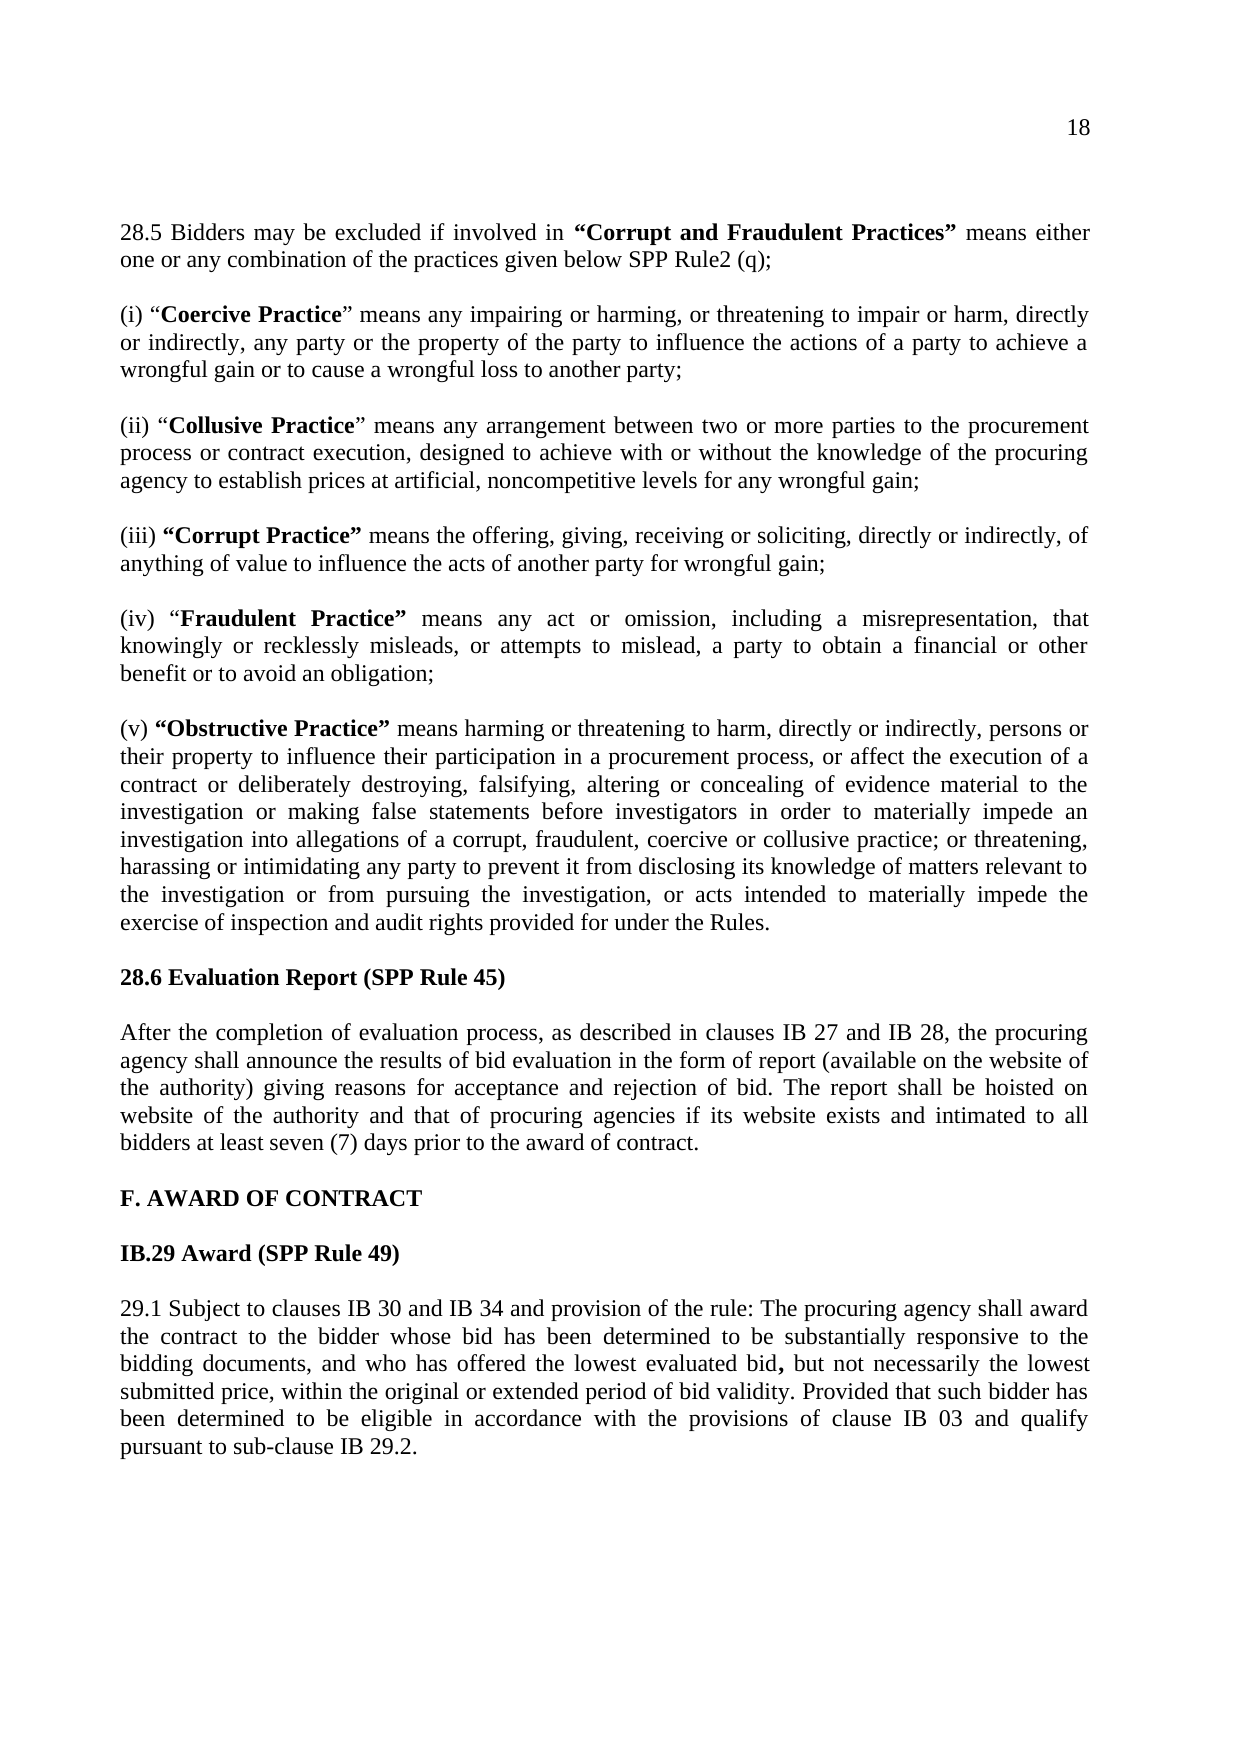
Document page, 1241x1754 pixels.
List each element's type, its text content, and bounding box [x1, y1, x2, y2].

text (v) “Obstructive Practice” means harming or threatening to harm, directly or indirectly, persons or their property to influence their participation in a procurement process, or affect the execution of a contract or deliberately destroying, falsifying, altering or concealing of evidence material to the investigation or making false statements before investigators in order to materially impede an investigation into allegations of a corrupt, fraudulent, coercive or collusive practice; or threatening, harassing or intimidating any party to prevent it from disclosing its knowledge of matters relevant to the investigation or from pursuing the investigation, or acts intended to materially impede the exercise of inspection and audit rights provided for under the Rules. [120, 714, 1090, 935]
text (iv) “Fraudulent Practice” means any act or omission, including a misrepresentation, that knowingly or recklessly misleads, or attempts to mislead, a party to obtain a financial or other benefit or to avoid an obligation; [120, 604, 1090, 687]
text F. AWARD OF CONTRACT [120, 1184, 1090, 1211]
text 28.6 Evaluation Report (SPP Rule 45) [120, 963, 1090, 990]
text (iii) “Corrupt Practice” means the offering, giving, receiving or soliciting, directly or indirectly, of anything of value to influence the acts of another party for wrongful gain; [120, 521, 1090, 576]
text 18 [120, 112, 1090, 140]
text After the completion of evaluation process, as described in clauses IB 27 and IB 28, the procuring agency shall announce the results of bid evaluation in the form of report (available on the website of the authority) giving reasons for acceptance and rejection of bid. The report shall be hoisted on website of the authority and that of procuring agencies if its website exists and intimated to all bidders at least seven (7) days prior to the award of contract. [120, 1018, 1090, 1156]
text 29.1 Subject to clauses IB 30 and IB 34 and provision of the rule: The procuring agency shall award the contract to the bidder whose bid has been determined to be substantially responsive to the bidding documents, and who has offered the lowest evaluated bid, but not necessarily the lowest submitted price, within the original or extended period of bid validity. Provided that such bidder has been determined to be eligible in accordance with the provisions of clause IB 03 and qualify pursuant to sub-clause IB 29.2. [120, 1294, 1090, 1460]
text (i) “Coercive Practice” means any impairing or harming, or threatening to impair or harm, directly or indirectly, any party or the property of the party to influence the actions of a party to achieve a wrongful gain or to cause a wrongful loss to another party; [120, 300, 1090, 383]
text IB.29 Award (SPP Rule 49) [120, 1239, 1090, 1266]
text (ii) “Collusive Practice” means any arrangement between two or more parties to the procurement process or contract execution, designed to achieve with or without the knowledge of the procuring agency to establish prices at artificial, noncompetitive levels for any wrongful gain; [120, 411, 1090, 493]
text 28.5 Bidders may be excluded if involved in “Corrupt and Fraudulent Practices” means either one or any combination of the practices given below SPP Rule2 (q); [120, 217, 1090, 273]
